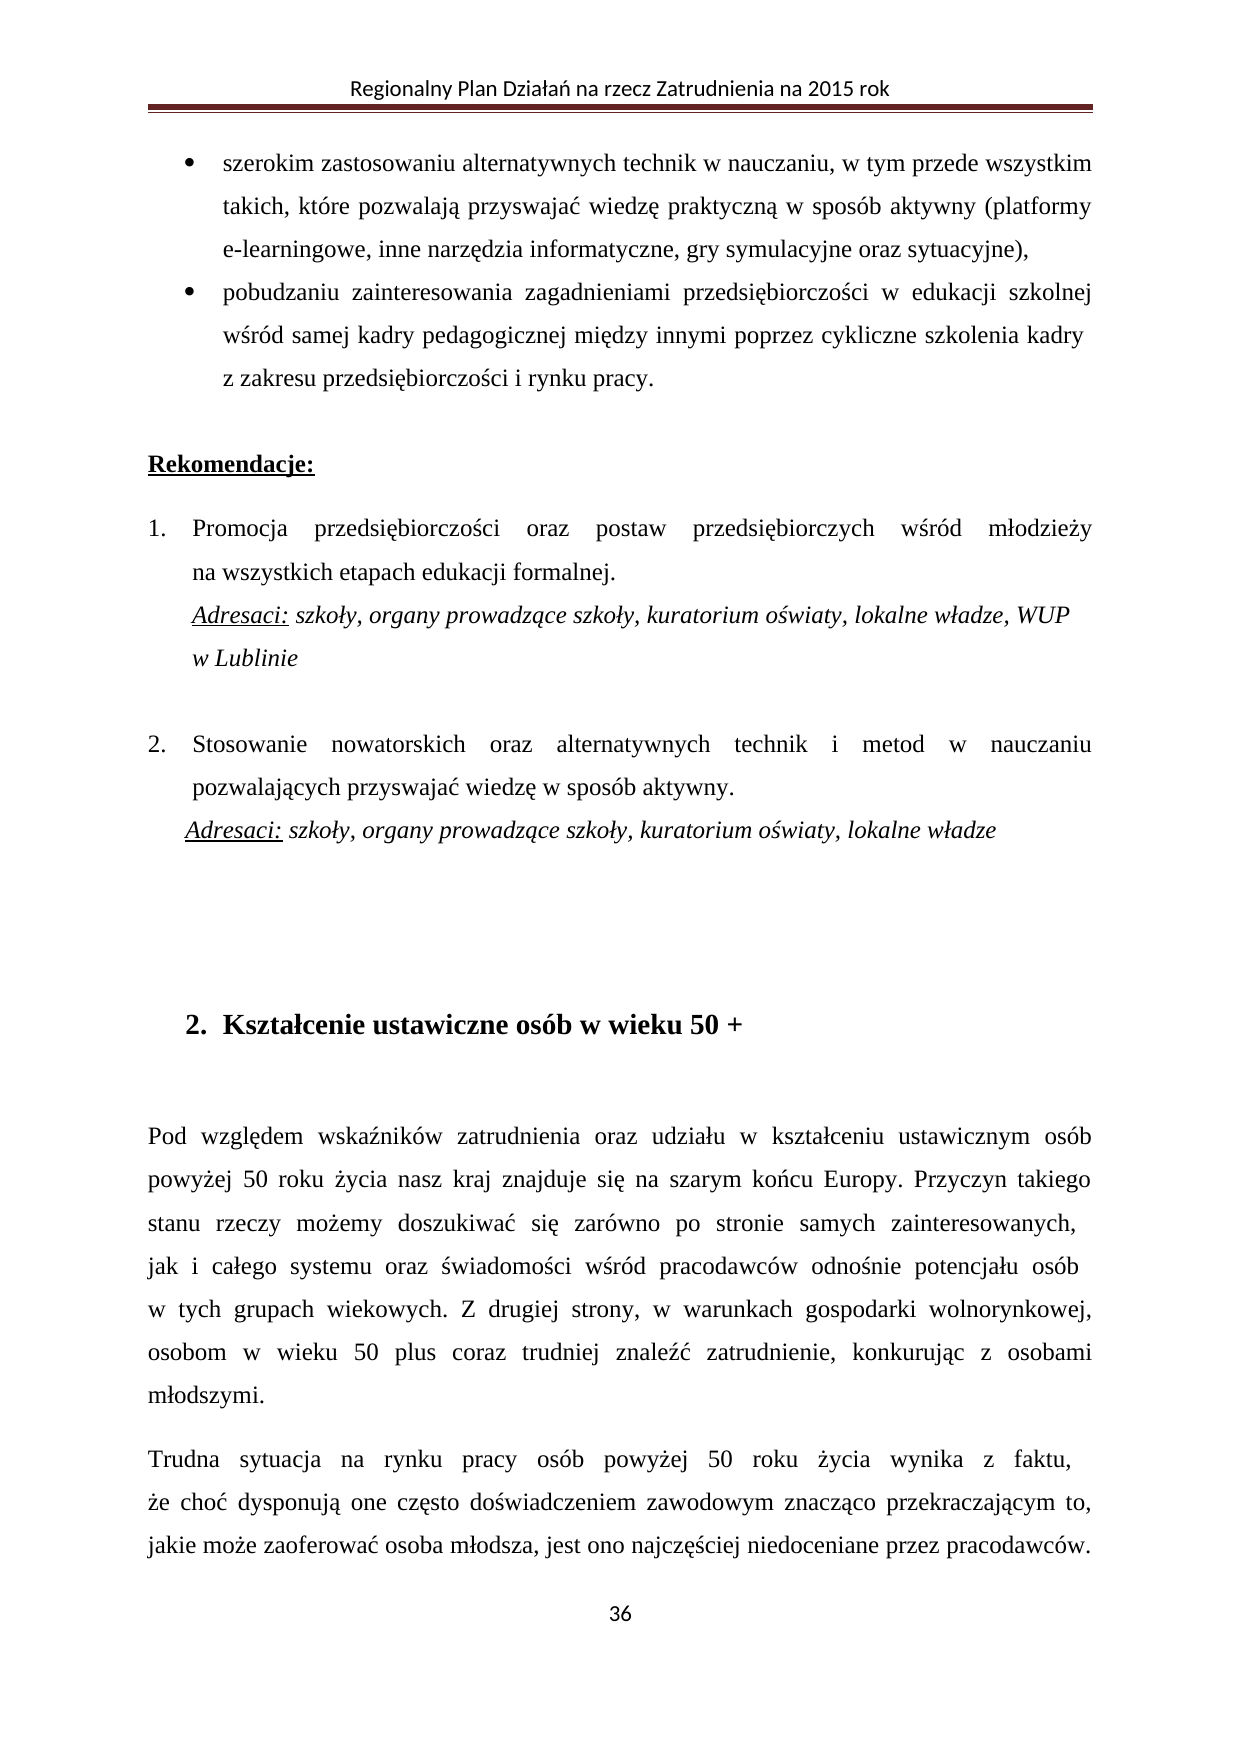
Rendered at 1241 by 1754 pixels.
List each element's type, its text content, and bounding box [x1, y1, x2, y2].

text Rekomendacje: [148, 449, 1093, 478]
list pobudzaniu zainteresowania zagadnieniami przedsiębiorczości w edukacji szkolnej wśród samej kadry pedagogicznej między innymi poprzez cykliczne szkolenia kadry z zakresu przedsiębiorczości i rynku pracy. [185, 277, 1093, 392]
text Adresaci: szkoły, organy prowadzące szkoły, kuratorium oświaty, lokalne władze, WUP [148, 600, 1093, 628]
list Kształcenie ustawiczne osób w wieku 50 + [185, 1007, 1093, 1041]
text Adresaci: szkoły, organy prowadzące szkoły, kuratorium oświaty, lokalne władze [148, 815, 1093, 844]
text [148, 1444, 1093, 1559]
text w Lublinie [148, 643, 1093, 672]
list Promocja przedsiębiorczości oraz postaw przedsiębiorczych wśród młodzieży na wszystkich etapach edukacji formalnej. [148, 513, 1093, 585]
list Stosowanie nowatorskich oraz alternatywnych technik i metod w nauczaniu pozwalających przyswajać wiedzę w sposób aktywny. [148, 729, 1093, 801]
list szerokim zastosowaniu alternatywnych technik w nauczaniu, w tym przede wszystkim takich, które pozwalają przyswajać wiedzę praktyczną w sposób aktywny (platformy e-learningowe, inne narzędzia informatyczne, gry symulacyjne oraz sytuacyjne), [185, 148, 1093, 263]
text Pod względem wskaźników zatrudnienia oraz udziału w kształceniu ustawicznym osób powyżej 50 roku życia nasz kraj znajduje się na szarym końcu Europy. Przyczyn takiego stanu rzeczy możemy doszukiwać się zarówno po stronie samych zainteresowanych, jak i całego systemu oraz świadomości wśród pracodawców odnośnie potencjału osób w tych grupach wiekowych. Z drugiej strony, w warunkach gospodarki wolnorynkowej, osobom w wieku 50 plus coraz trudniej znaleźć zatrudnienie, konkurując z osobami młodszymi. [148, 1121, 1093, 1409]
